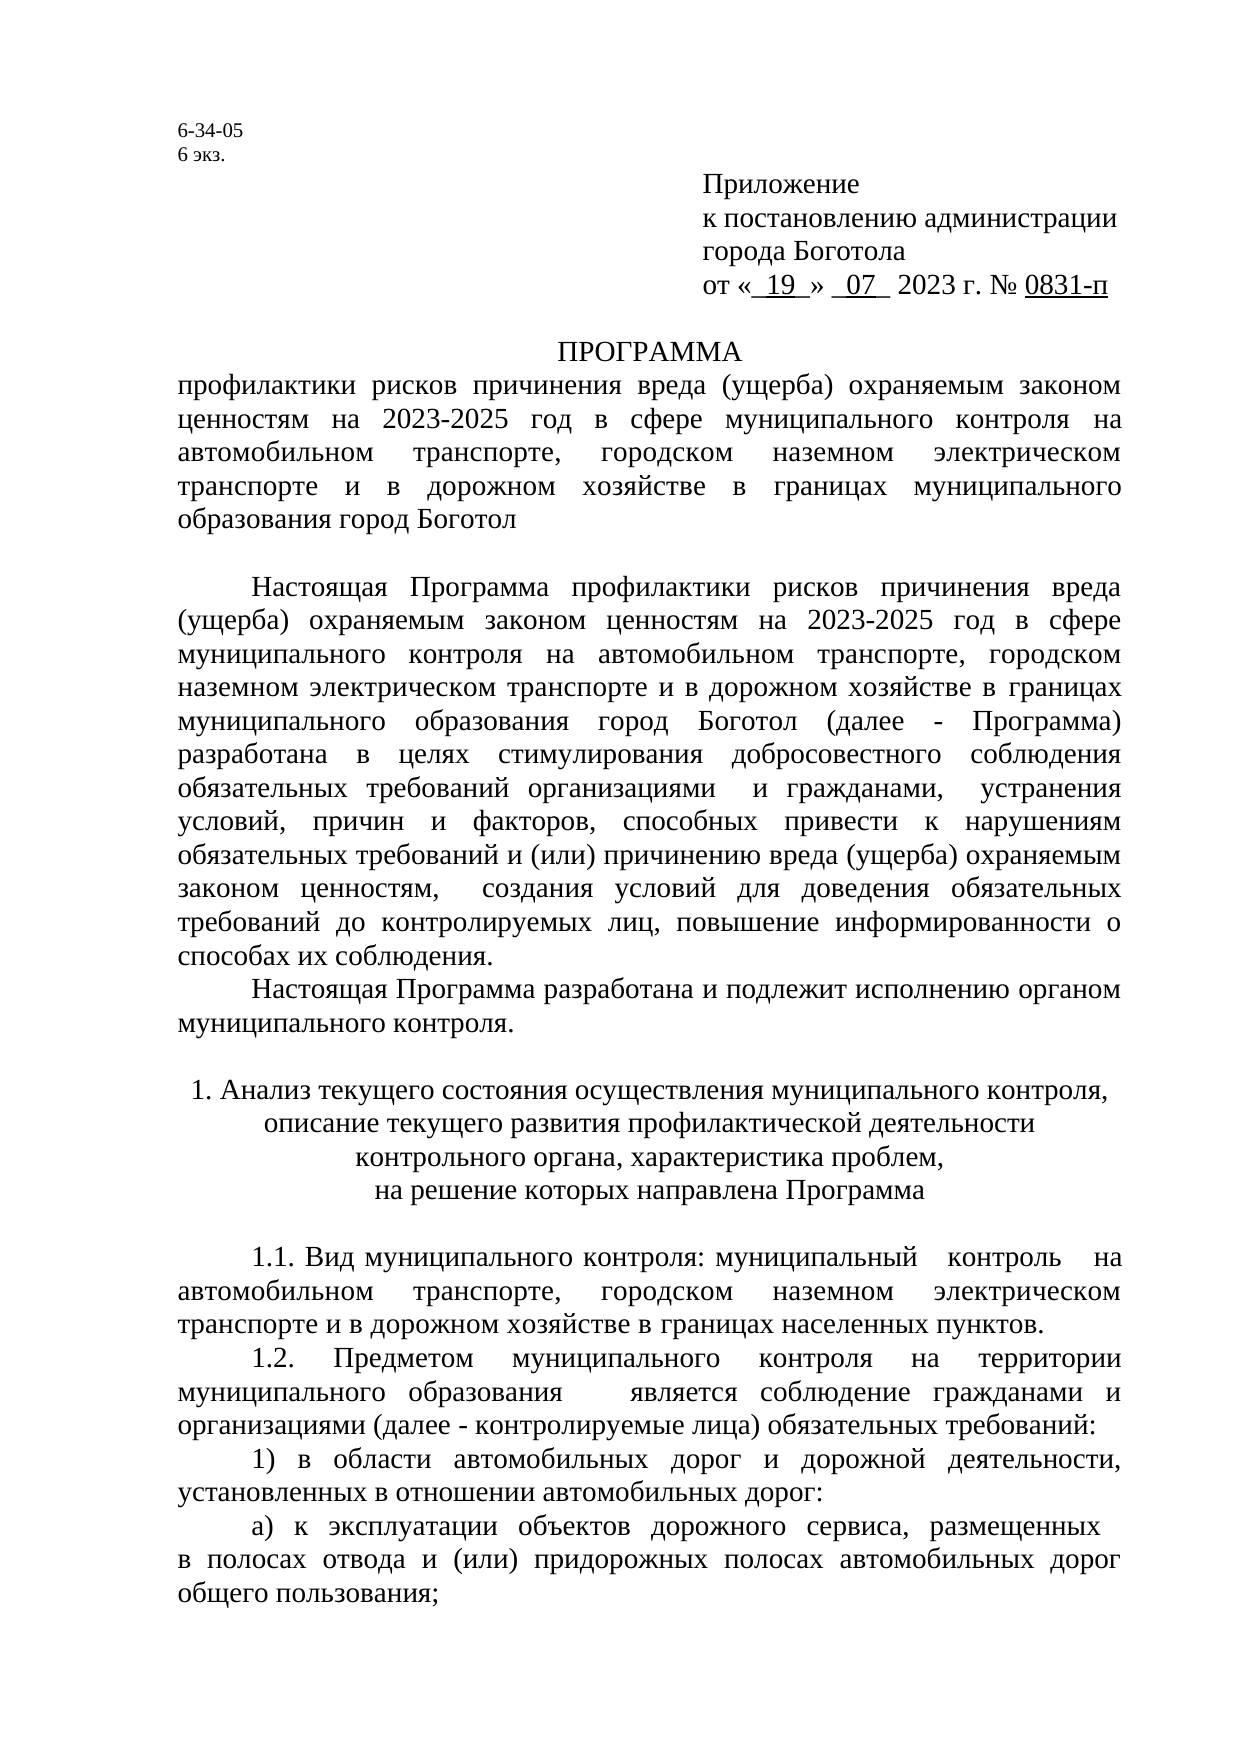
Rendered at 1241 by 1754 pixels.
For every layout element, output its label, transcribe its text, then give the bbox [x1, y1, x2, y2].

text а) к эксплуатации объектов дорожного сервиса, размещенных в полосах отвода и (или) придорожных полосах автомобильных дорог общего пользования; [177, 1508, 1122, 1608]
text 1) в области автомобильных дорог и дорожной деятельности, установленных в отношении автомобильных дорог: [177, 1441, 1122, 1508]
text Настоящая Программа профилактики рисков причинения вреда (ущерба) охраняемым законом ценностям на 2023-2025 год в сфере муниципального контроля на автомобильном транспорте, городском наземном электрическом транспорте и в дорожном хозяйстве в границах муниципального образования город Боготол (далее - Программа) разработана в целях стимулирования добросовестного соблюдения обязательных требований организациями и гражданами, устранения условий, причин и факторов, способных привести к нарушениям обязательных требований и (или) причинению вреда (ущерба) охраняемым законом ценностям, создания условий для доведения обязательных требований до контролируемых лиц, повышение информированности о способах их соблюдения. [177, 569, 1122, 971]
text 6 экз. [177, 142, 1122, 166]
text профилактики рисков причинения вреда (ущерба) охраняемым законом ценностям на 2023-2025 год в сфере муниципального контроля на автомобильном транспорте, городском наземном электрическом транспорте и в дорожном хозяйстве в границах муниципального образования город Боготол [177, 367, 1122, 535]
text города Боготола [177, 233, 1122, 267]
text Приложение [177, 166, 1122, 200]
text Настоящая Программа разработана и подлежит исполнению органом муниципального контроля. [177, 971, 1122, 1038]
text на решение которых направлена Программа [177, 1172, 1122, 1206]
text ПРОГРАММА [177, 334, 1122, 367]
text 6-34-05 [177, 118, 1122, 142]
text 1. Анализ текущего состояния осуществления муниципального контроля, описание текущего развития профилактической деятельности контрольного органа, характеристика проблем, [177, 1072, 1122, 1172]
text от «_19_» _07_ 2023 г. № 0831-п [177, 267, 1122, 300]
text 1.1. Вид муниципального контроля: муниципальный контроль на автомобильном транспорте, городском наземном электрическом транспорте и в дорожном хозяйстве в границах населенных пунктов. [177, 1239, 1122, 1340]
text к постановлению администрации [177, 200, 1122, 233]
text 1.2. Предметом муниципального контроля на территории муниципального образования является соблюдение гражданами и организациями (далее - контролируемые лица) обязательных требований: [177, 1340, 1122, 1441]
